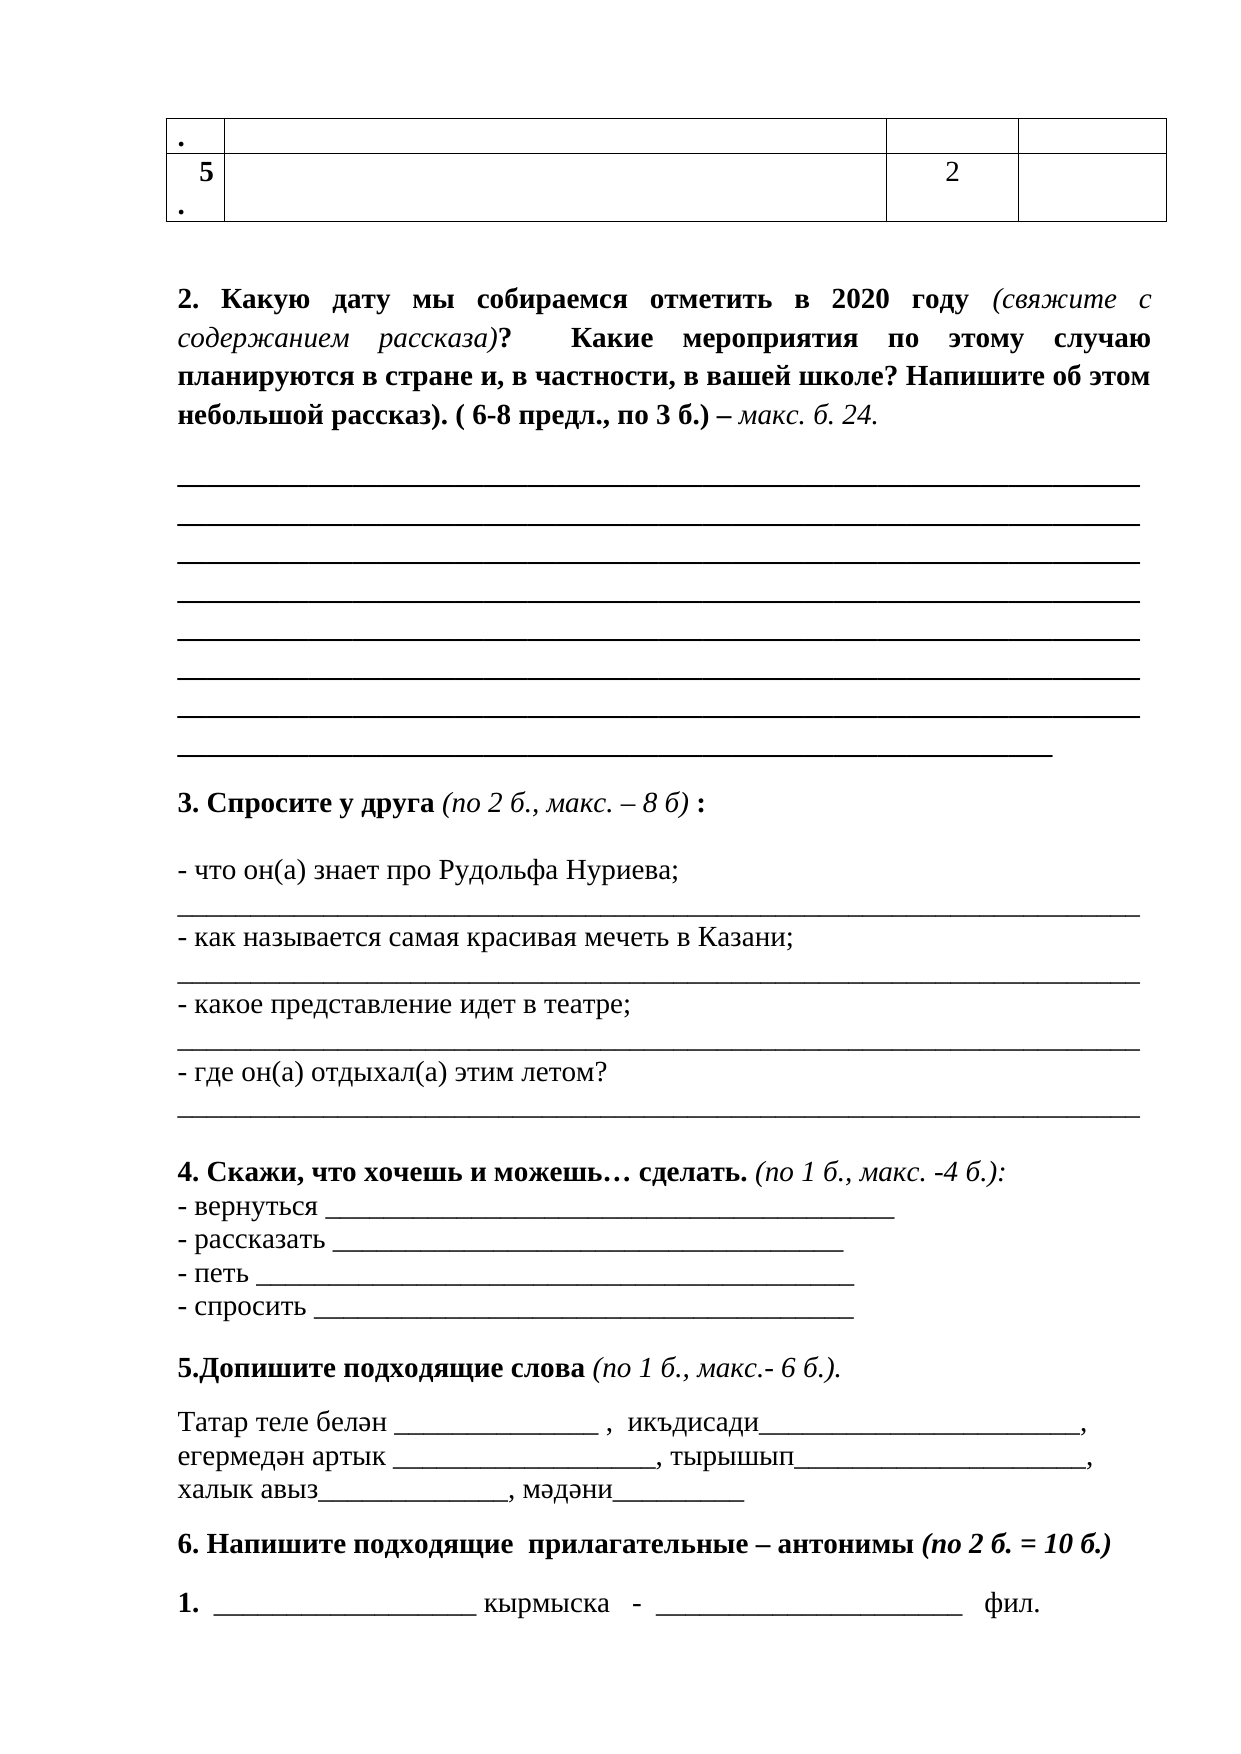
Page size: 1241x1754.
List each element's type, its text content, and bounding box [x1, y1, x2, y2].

text - какое представление идет в театре; __________________________________________________________________ [177, 987, 1152, 1054]
text - рассказать ___________________________________ [177, 1221, 1152, 1255]
table_cell 5. [167, 154, 224, 221]
table_cell 2 [887, 119, 1018, 153]
text 3. Спросите у друга (по 2 б., макс. – 8 б) : [177, 785, 1152, 819]
table_cell [1019, 154, 1166, 221]
text 6. Напишите подходящие прилагательные – антонимы (по 2 б. = 10 б.) [177, 1526, 1152, 1559]
text - вернуться _______________________________________ [177, 1188, 1152, 1221]
text Татар теле белән ______________ , икъдисади______________________, егермедән артык __________________, тырышып____________________, халык авыз_____________, мәдәни_________ [177, 1404, 1152, 1505]
text 4. Скажи, что хочешь и можешь… сделать. (по 1 б., макс. -4 б.): [177, 1154, 1152, 1188]
text - где он(а) отдыхал(а) этим летом? __________________________________________________________________ [177, 1054, 1152, 1121]
text 2. Какую дату мы собираемся отметить в 2020 году (свяжите с содержанием рассказа)? Какие мероприятия по этому случаю планируются в стране и, в частности, в вашей школе? Напишите об этом небольшой рассказ). ( 6-8 предл., по 3 б.) – макс. б. 24. [177, 281, 1152, 430]
text __________________________________________________________________________________________________________________________________________________________________________________________________________________________________________________________________________________________________________________________________________________________________________________________________________________________________________________________________________________________________________________________________________ [177, 456, 1152, 759]
text - как называется самая красивая мечеть в Казани; __________________________________________________________________ [177, 919, 1152, 987]
table_cell 2 [887, 154, 1018, 221]
table_cell [225, 154, 886, 221]
text - что он(а) знает про Рудольфа Нуриева; __________________________________________________________________ [177, 852, 1152, 919]
text - спросить _____________________________________ [177, 1288, 1152, 1322]
text 1. __________________ кырмыска - _____________________ фил. [177, 1585, 1152, 1619]
table_cell [225, 119, 886, 153]
table_cell 4. [167, 119, 224, 153]
text 5.Допишите подходящие слова (по 1 б., макс.- 6 б.). [177, 1350, 1152, 1384]
text - петь _________________________________________ [177, 1255, 1152, 1288]
table_cell [1019, 119, 1166, 153]
